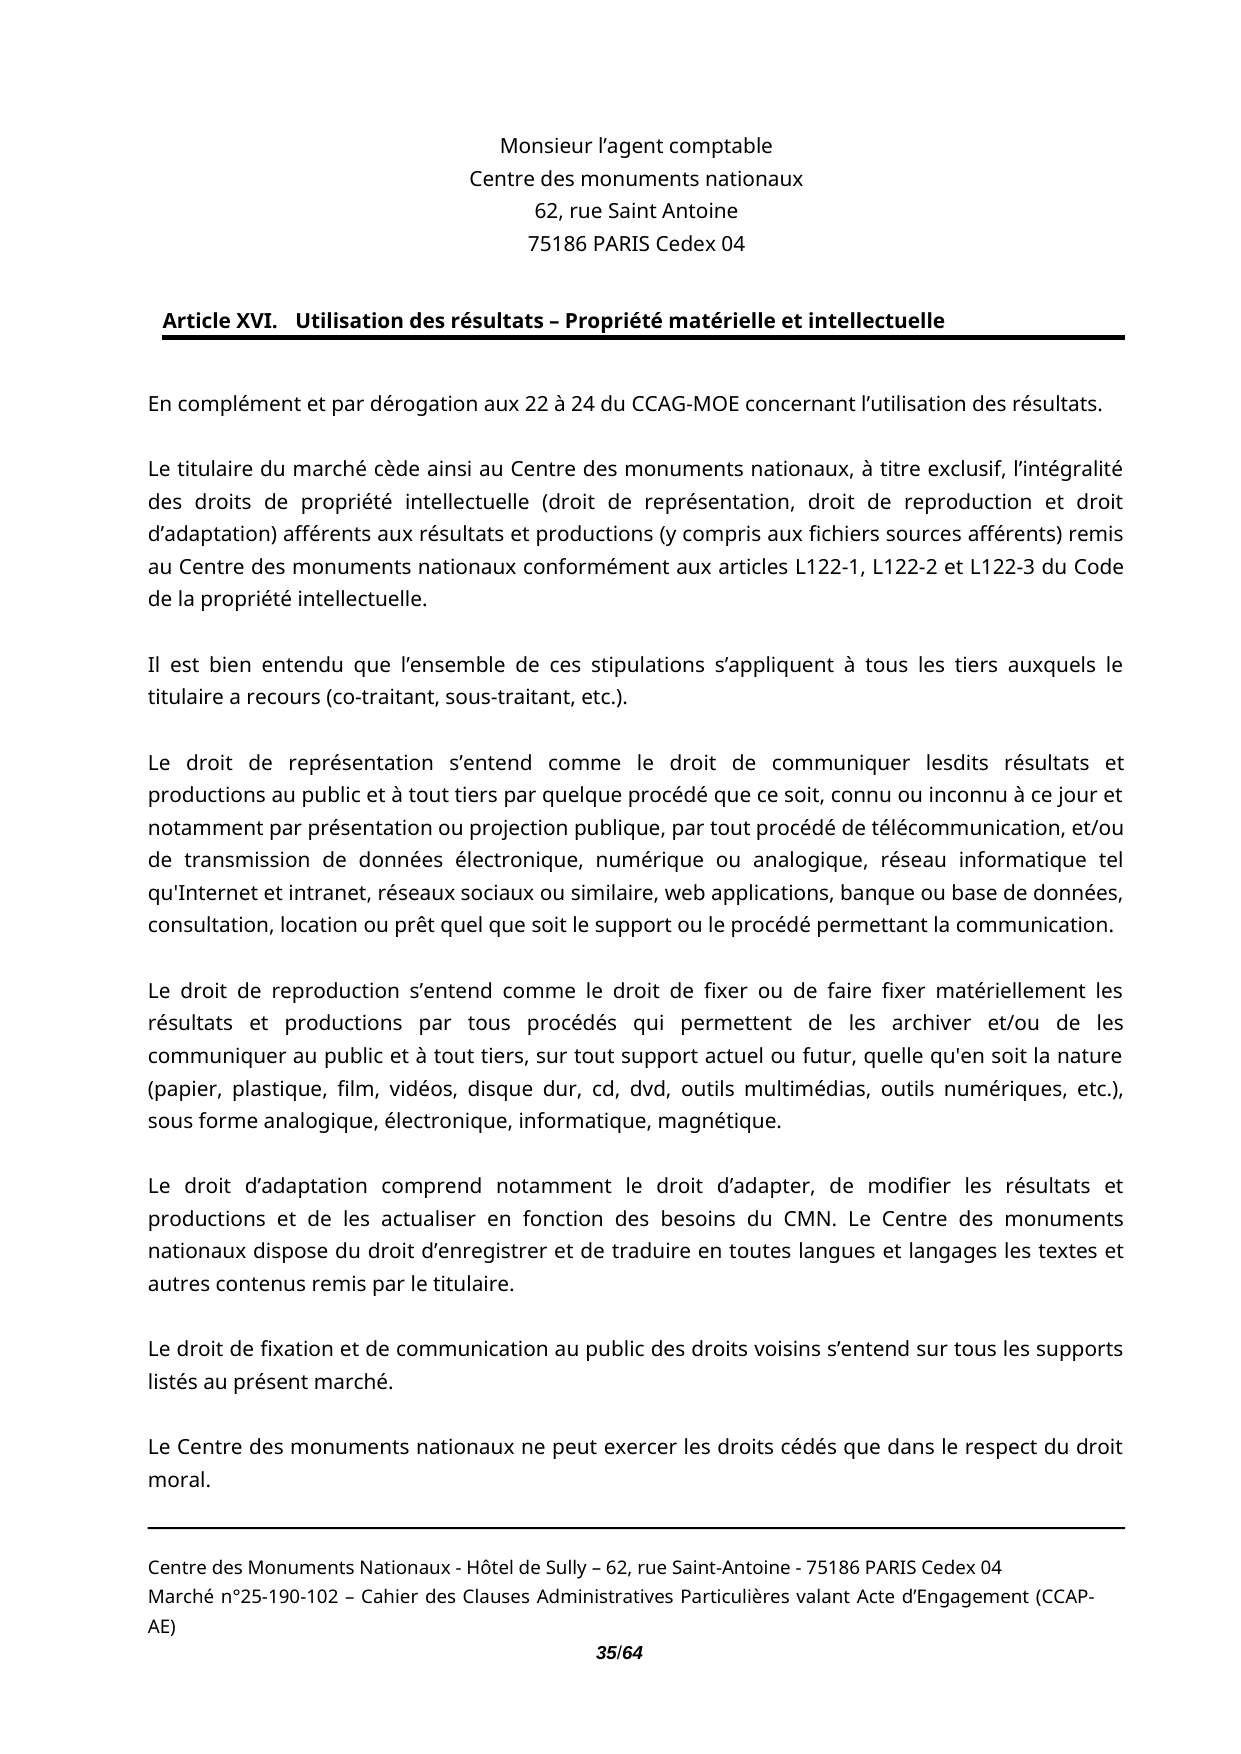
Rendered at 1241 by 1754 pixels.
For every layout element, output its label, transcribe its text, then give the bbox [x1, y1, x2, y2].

text Centre des monuments nationaux [148, 164, 1125, 192]
text Le titulaire du marché cède ainsi au Centre des monuments nationaux, à titre exclusif, l’intégralité des droits de propriété intellectuelle (droit de représentation, droit de reproduction et droit d’adaptation) afférents aux résultats et productions (y compris aux fichiers sources afférents) remis au Centre des monuments nationaux conformément aux articles L122-1, L122-2 et L122-3 du Code de la propriété intellectuelle. [148, 454, 1125, 613]
text Monsieur l’agent comptable [148, 131, 1125, 159]
subtitle Utilisation des résultats – Propriété matérielle et intellectuelle [162, 307, 1125, 335]
text 75186 PARIS Cedex 04 [148, 229, 1125, 257]
text Le droit d’adaptation comprend notamment le droit d’adapter, de modifier les résultats et productions et de les actualiser en fonction des besoins du CMN. Le Centre des monuments nationaux dispose du droit d’enregistrer et de traduire en toutes langues et langages les textes et autres contenus remis par le titulaire. [148, 1171, 1125, 1298]
text Le droit de représentation s’entend comme le droit de communiquer lesdits résultats et productions au public et à tout tiers par quelque procédé que ce soit, connu ou inconnu à ce jour et notamment par présentation ou projection publique, par tout procédé de télécommunication, et/ou de transmission de données électronique, numérique ou analogique, réseau informatique tel qu'Internet et intranet, réseaux sociaux ou similaire, web applications, banque ou base de données, consultation, location ou prêt quel que soit le support ou le procédé permettant la communication. [148, 748, 1125, 939]
text En complément et par dérogation aux 22 à 24 du CCAG-MOE concernant l’utilisation des résultats. [148, 389, 1125, 417]
text Il est bien entendu que l’ensemble de ces stipulations s’appliquent à tous les tiers auxquels le titulaire a recours (co-traitant, sous-traitant, etc.). [148, 650, 1125, 711]
text 62, rue Saint Antoine [148, 196, 1125, 225]
text Le Centre des monuments nationaux ne peut exercer les droits cédés que dans le respect du droit moral. [148, 1432, 1125, 1493]
text Le droit de reproduction s’entend comme le droit de fixer ou de faire fixer matériellement les résultats et productions par tous procédés qui permettent de les archiver et/ou de les communiquer au public et à tout tiers, sur tout support actuel ou futur, quelle qu'en soit la nature (papier, plastique, film, vidéos, disque dur, cd, dvd, outils multimédias, outils numériques, etc.), sous forme analogique, électronique, informatique, magnétique. [148, 976, 1125, 1135]
text Le droit de fixation et de communication au public des droits voisins s’entend sur tous les supports listés au présent marché. [148, 1334, 1125, 1396]
